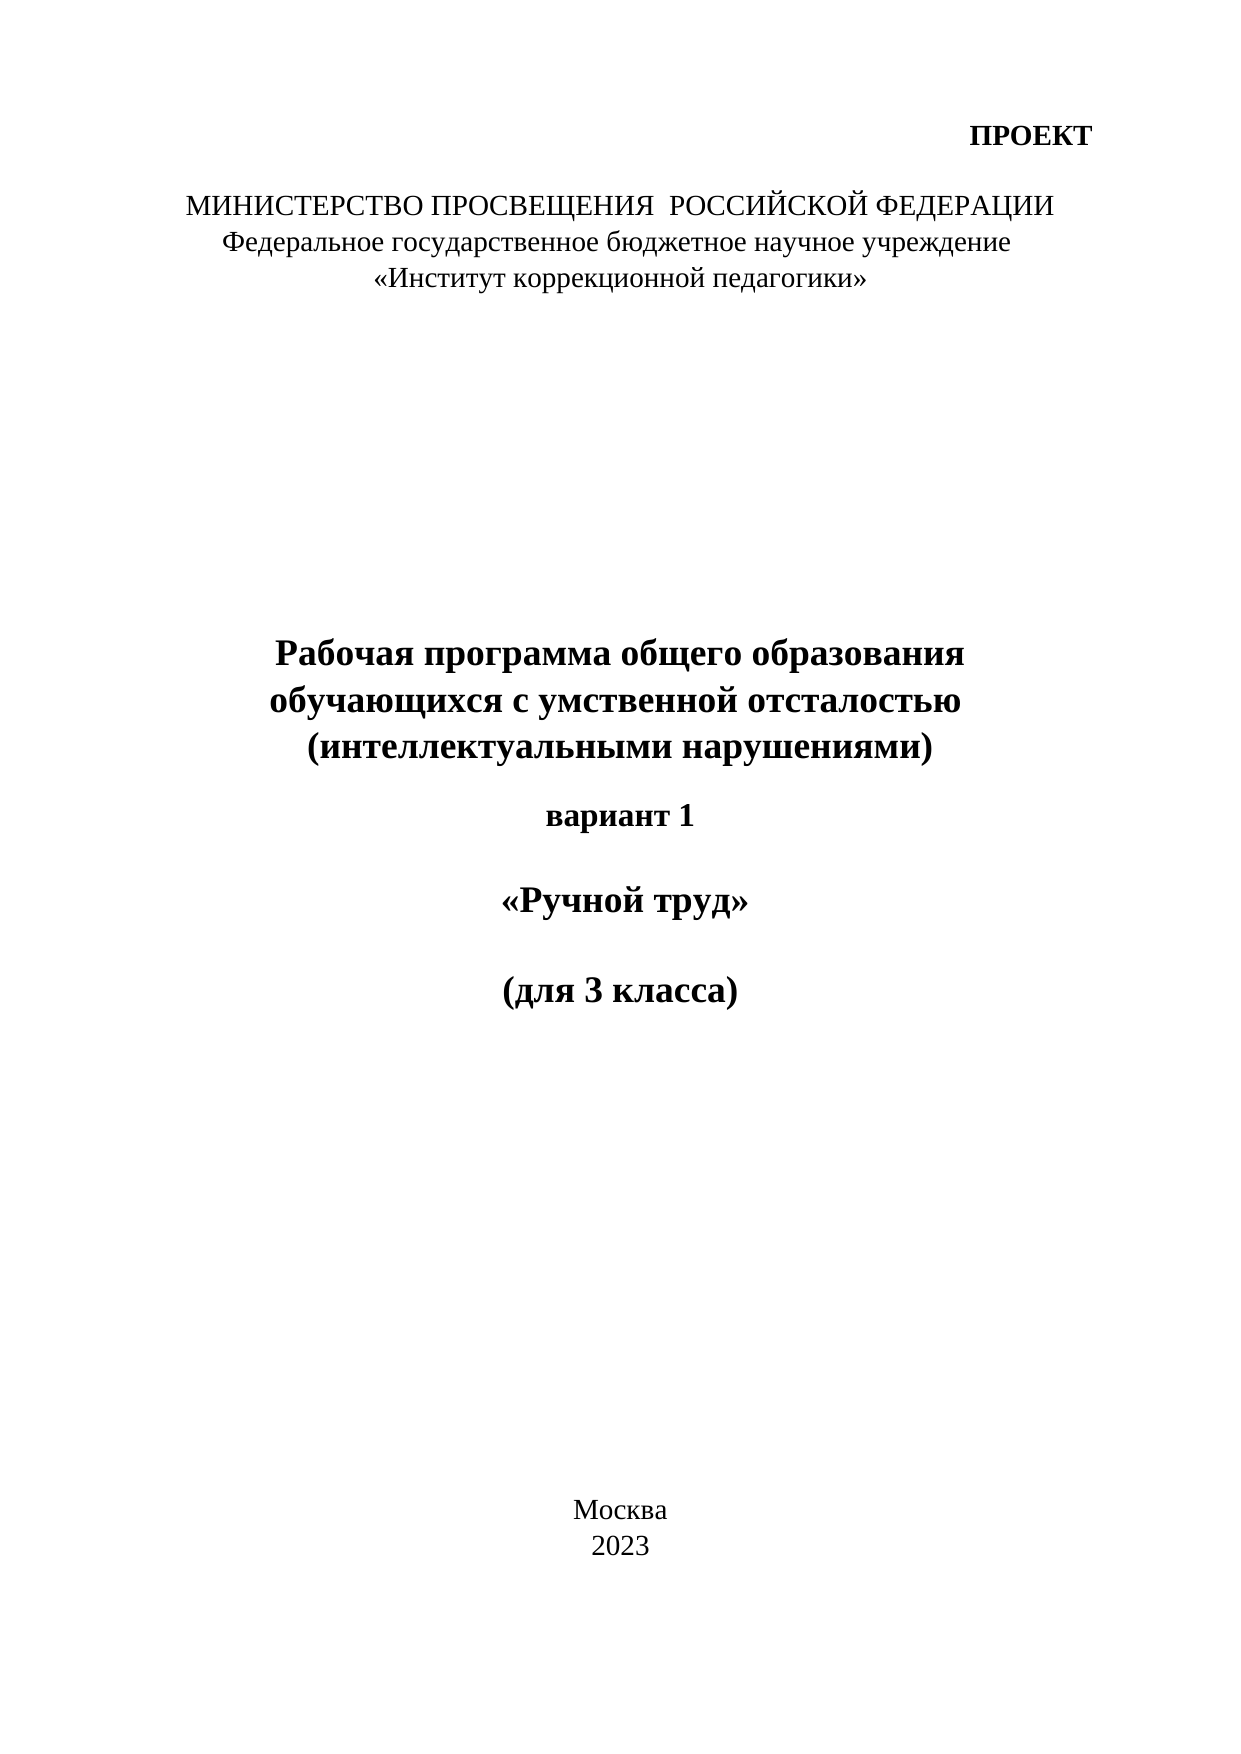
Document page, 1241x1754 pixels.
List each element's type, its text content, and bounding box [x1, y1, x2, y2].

text ПРОЕКТ [148, 118, 1092, 152]
text Федеральное государственное бюджетное научное учреждение «Институт коррекционной педагогики» [148, 224, 1092, 294]
text Рабочая программа общего образования обучающихся с умственной отсталостью (интеллектуальными нарушениями) [148, 630, 1092, 767]
text МИНИСТЕРСТВО ПРОСВЕЩЕНИЯ РОССИЙСКОЙ ФЕДЕРАЦИИ [148, 188, 1092, 221]
text «Ручной труд» [148, 878, 1092, 921]
text вариант 1 [148, 795, 1092, 833]
text Москва 2023 [148, 1492, 1092, 1562]
text (для 3 класса) [148, 967, 1092, 1010]
